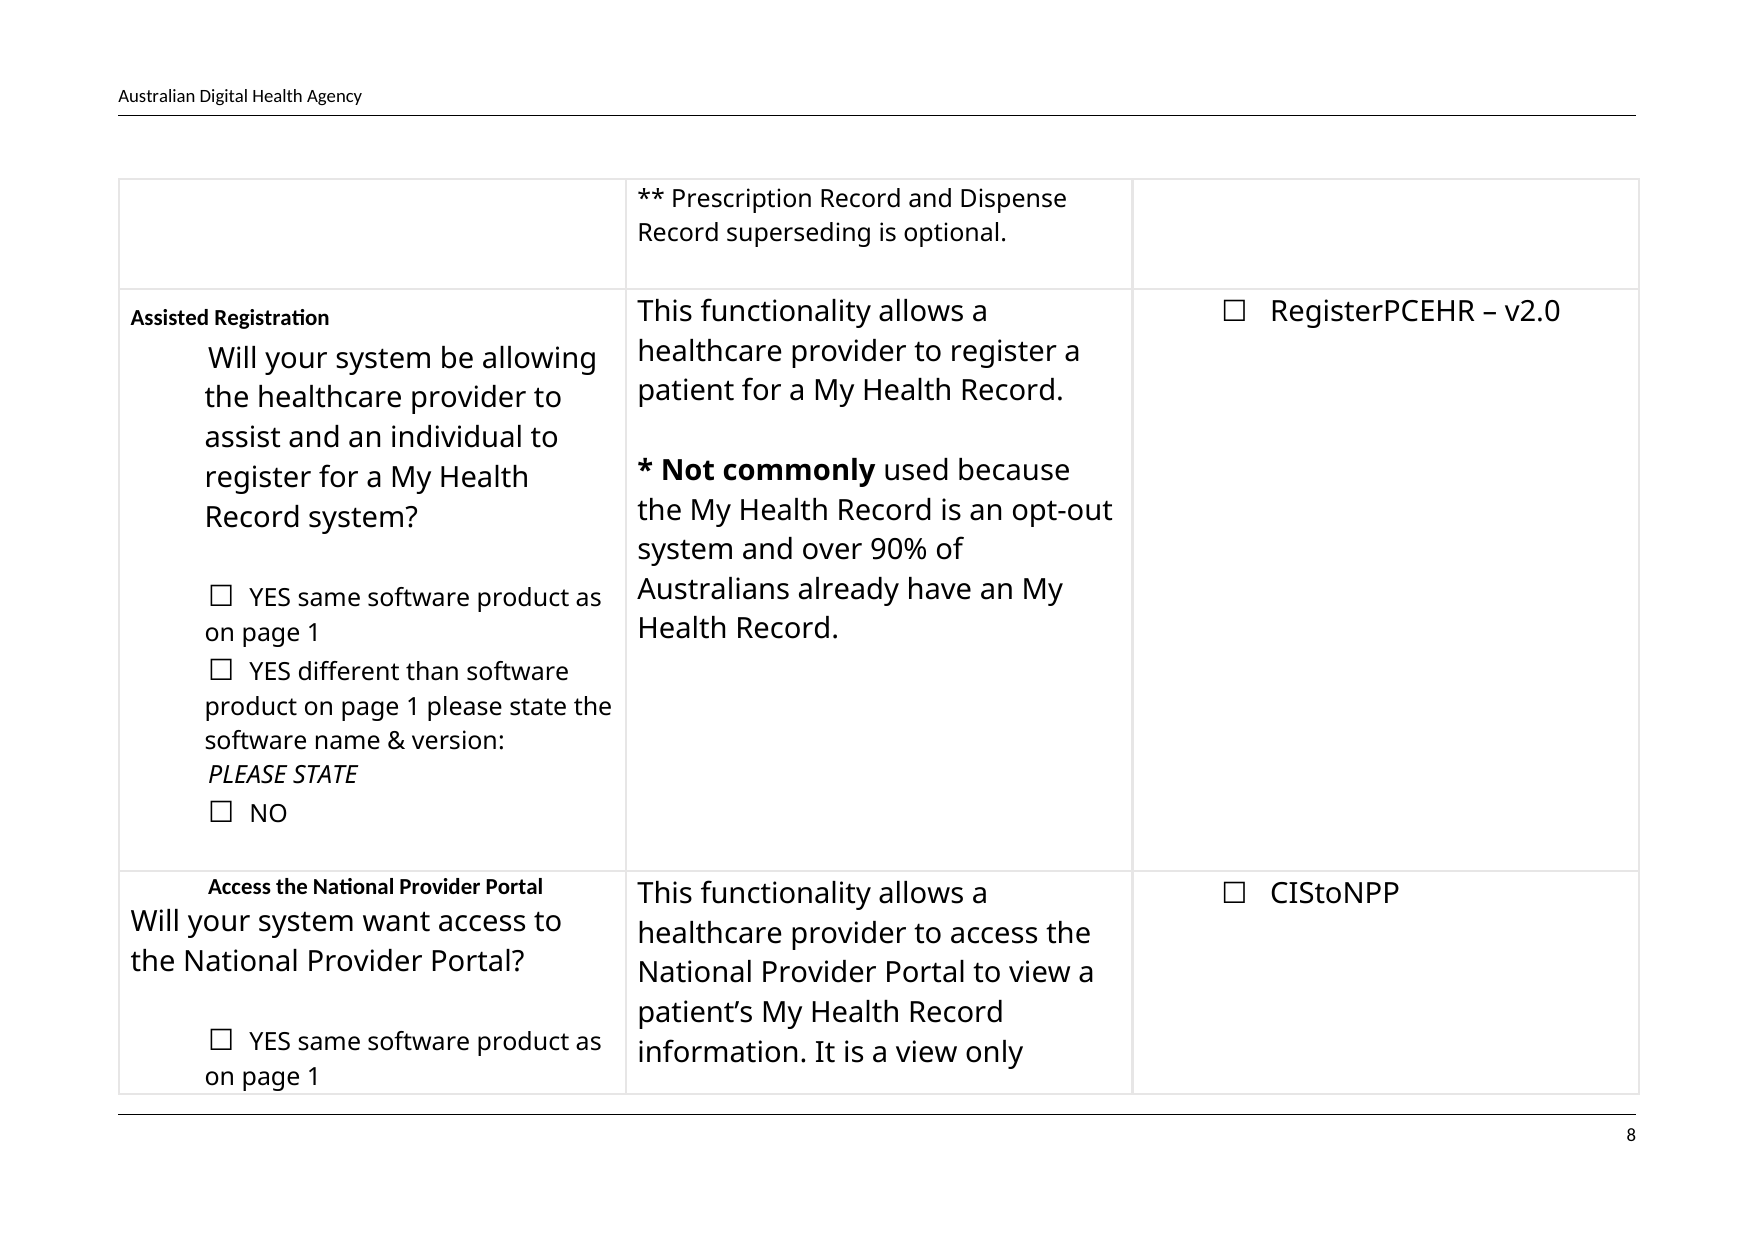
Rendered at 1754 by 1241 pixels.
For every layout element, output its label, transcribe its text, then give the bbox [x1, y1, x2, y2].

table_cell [627, 872, 1131, 1093]
table_cell Assisted Registration Will your system be allowing the healthcare provider to assist and an individual to register for a My Health Record system? YES same software product as on page 1 YES different than software product on page 1 please state the software name & version: PLEASE STATE NO [120, 290, 625, 870]
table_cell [120, 180, 625, 288]
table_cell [120, 872, 625, 1093]
table_cell CIStoNPP [1134, 872, 1638, 1093]
table_cell This functionality allows a healthcare provider to register a patient for a My Health Record. * Not commonly used because the My Health Record is an opt-out system and over 90% of Australians already have an My Health Record. [627, 290, 1131, 870]
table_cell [1134, 180, 1638, 288]
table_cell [627, 180, 1131, 288]
table_cell RegisterPCEHR – v2.0 [1134, 290, 1638, 870]
